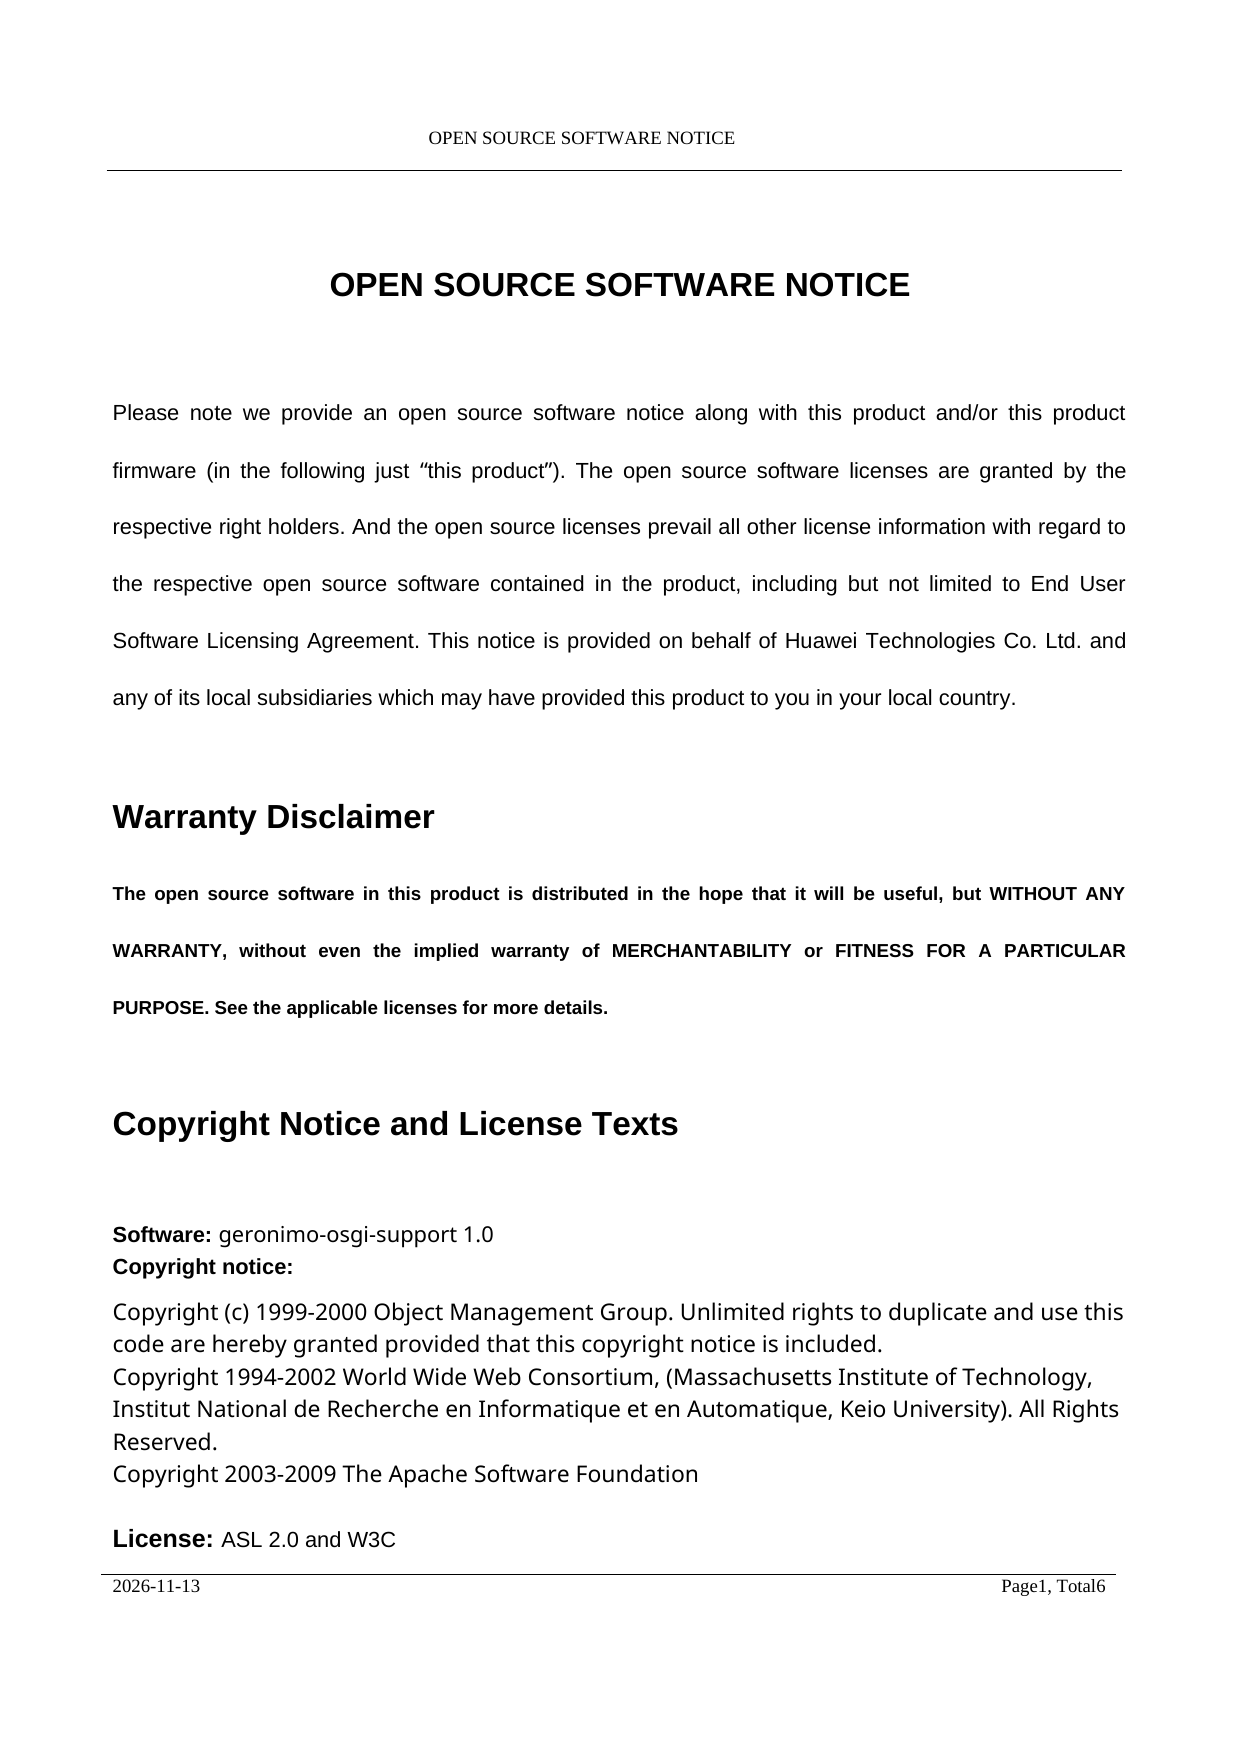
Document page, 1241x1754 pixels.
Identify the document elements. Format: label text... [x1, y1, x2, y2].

text Software: geronimo-osgi-support 1.0 [112, 1217, 1128, 1250]
text Please note we provide an open source software notice along with this product and/or this product firmware (in the following just “this product”). The open source software licenses are granted by the respective right holders. And the open source licenses prevail all other license information with regard to the respective open source software contained in the product, including but not limited to End User Software Licensing Agreement. This notice is provided on behalf of Huawei Technologies Co. Ltd. and any of its local subsidiaries which may have provided this product to you in your local country. [112, 397, 1128, 713]
text Copyright notice: [112, 1250, 1128, 1282]
text Copyright Notice and License Texts [112, 1091, 1128, 1156]
text Warranty Disclaimer [112, 784, 1128, 849]
text The open source software in this product is distributed in the hope that it will be useful, but WITHOUT ANY WARRANTY, without even the implied warranty of MERCHANTABILITY or FITNESS FOR A PARTICULAR PURPOSE. See the applicable licenses for more details. [112, 877, 1128, 1024]
text Copyright (c) 1999-2000 Object Management Group. Unlimited rights to duplicate and use this code are hereby granted provided that this copyright notice is included. Copyright 1994-2002 World Wide Web Consortium, (Massachusetts Institute of Technology, Institut National de Recherche en Informatique et en Automatique, Keio University). All Rights Reserved. Copyright 2003-2009 The Apache Software Foundation [112, 1295, 1128, 1522]
text OPEN SOURCE SOFTWARE NOTICE [112, 251, 1128, 316]
text License: ASL 2.0 and W3C [112, 1522, 1128, 1555]
